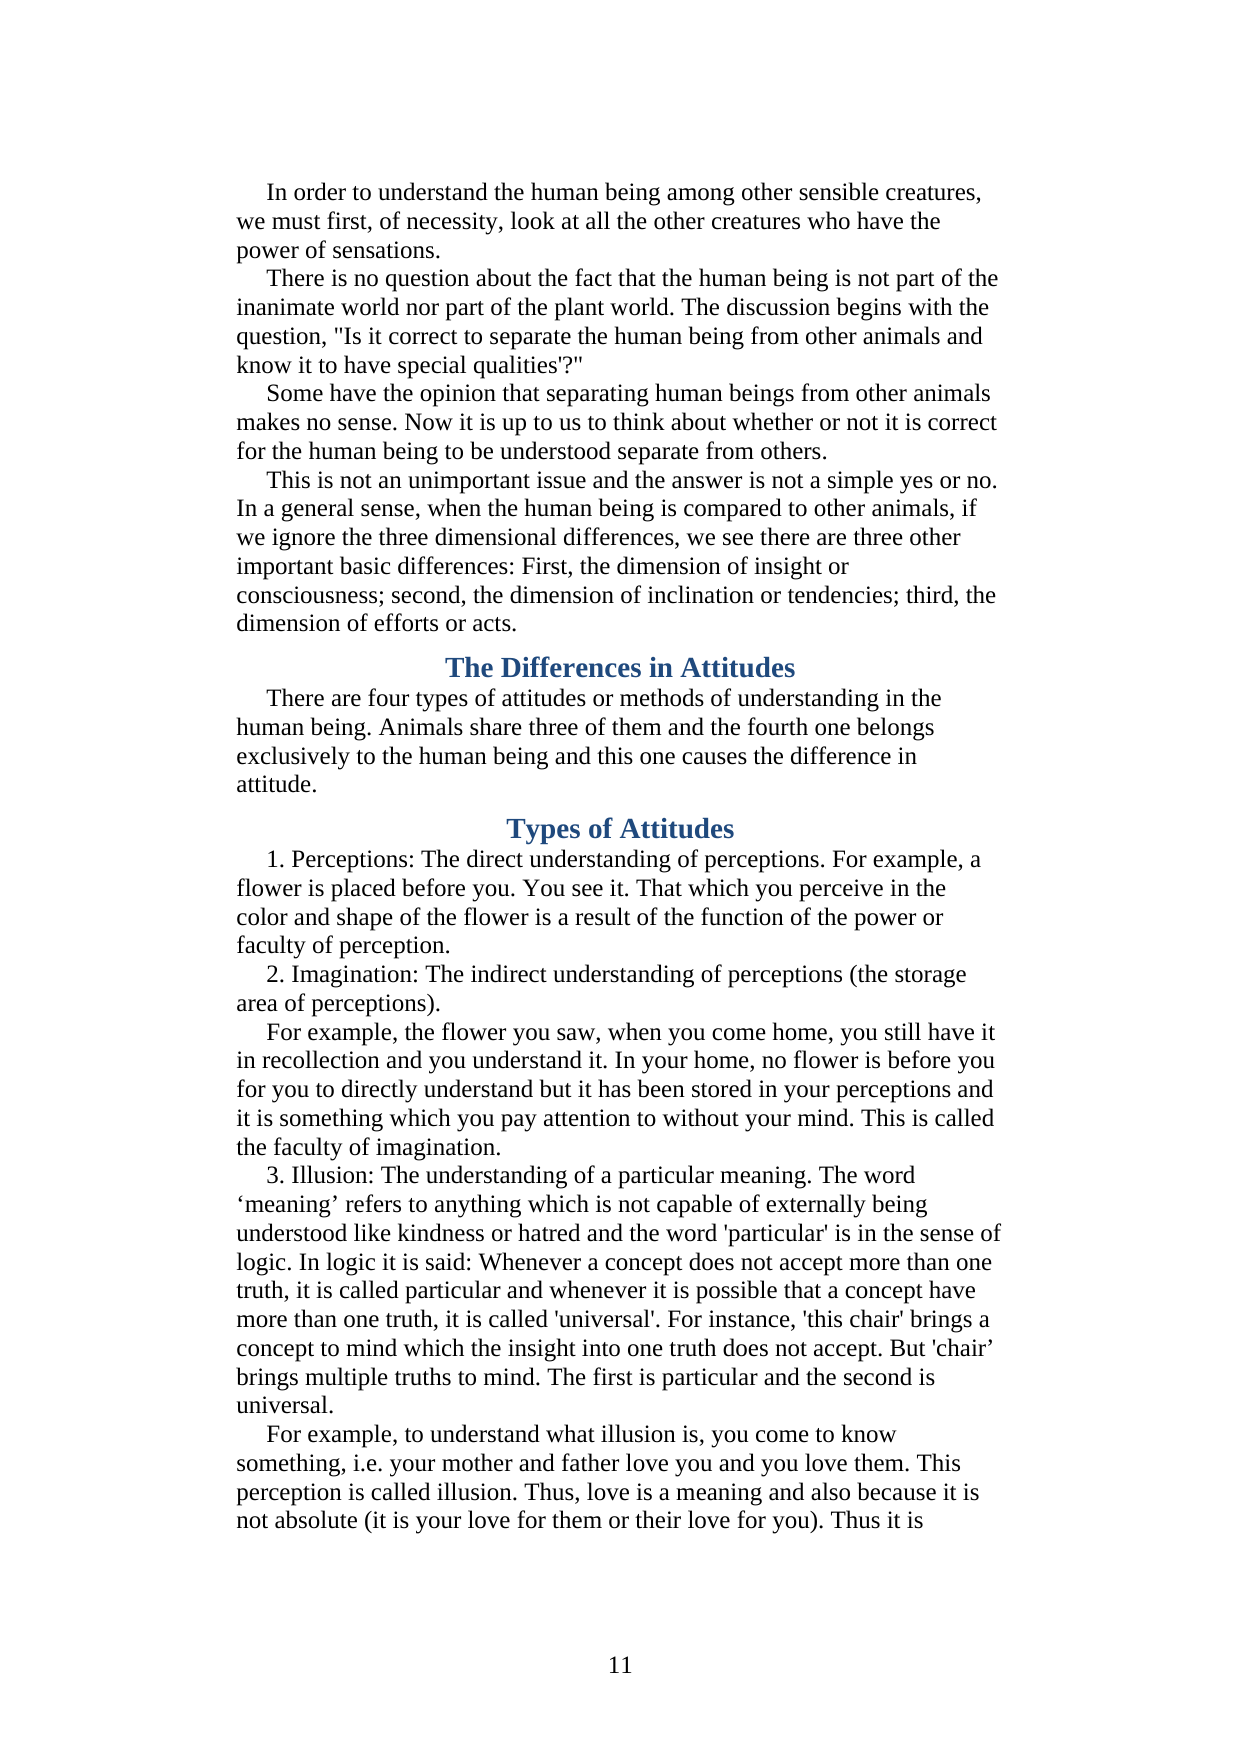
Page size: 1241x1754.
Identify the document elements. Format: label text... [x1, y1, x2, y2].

text 1. Perceptions: The direct understanding of perceptions. For example, a flower is placed before you. You see it. That which you perceive in the color and shape of the flower is a result of the function of the power or faculty of perception. [236, 844, 1004, 959]
text 2. Imagination: The indirect understanding of perceptions (the storage area of perceptions). [236, 959, 1004, 1017]
text There is no question about the fact that the human being is not part of the inanimate world nor part of the plant world. The discussion begins with the question, "Is it correct to separate the human being from other animals and know it to have special qualities'?" [236, 263, 1004, 378]
subtitle Types of Attitudes [236, 811, 1004, 844]
subtitle The Differences in Attitudes [236, 650, 1004, 683]
text This is not an unimportant issue and the answer is not a simple yes or no. In a general sense, when the human being is compared to other animals, if we ignore the three dimensional differences, we see there are three other important basic differences: First, the dimension of insight or consciousness; second, the dimension of inclination or tendencies; third, the dimension of efforts or acts. [236, 465, 1004, 637]
text Some have the opinion that separating human beings from other animals makes no sense. Now it is up to us to think about whether or not it is correct for the human being to be understood separate from others. [236, 378, 1004, 465]
text There are four types of attitudes or methods of understanding in the human being. Animals share three of them and the fourth one belongs exclusively to the human being and this one causes the difference in attitude. [236, 683, 1004, 798]
text For example, the flower you saw, when you come home, you still have it in recollection and you understand it. In your home, no flower is before you for you to directly understand but it has been stored in your perceptions and it is something which you pay attention to without your mind. This is called the faculty of imagination. [236, 1017, 1004, 1161]
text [236, 1419, 1004, 1534]
text 3. Illusion: The understanding of a particular meaning. The word ‘meaning’ refers to anything which is not capable of externally being understood like kindness or hatred and the word 'particular' is in the sense of logic. In logic it is said: Whenever a concept does not accept more than one truth, it is called particular and whenever it is possible that a concept have more than one truth, it is called 'universal'. For instance, 'this chair' brings a concept to mind which the insight into one truth does not accept. But 'chair’ brings multiple truths to mind. The first is particular and the second is universal. [236, 1161, 1004, 1419]
text In order to understand the human being among other sensible creatures, we must first, of necessity, look at all the other creatures who have the power of sensations. [236, 177, 1004, 263]
